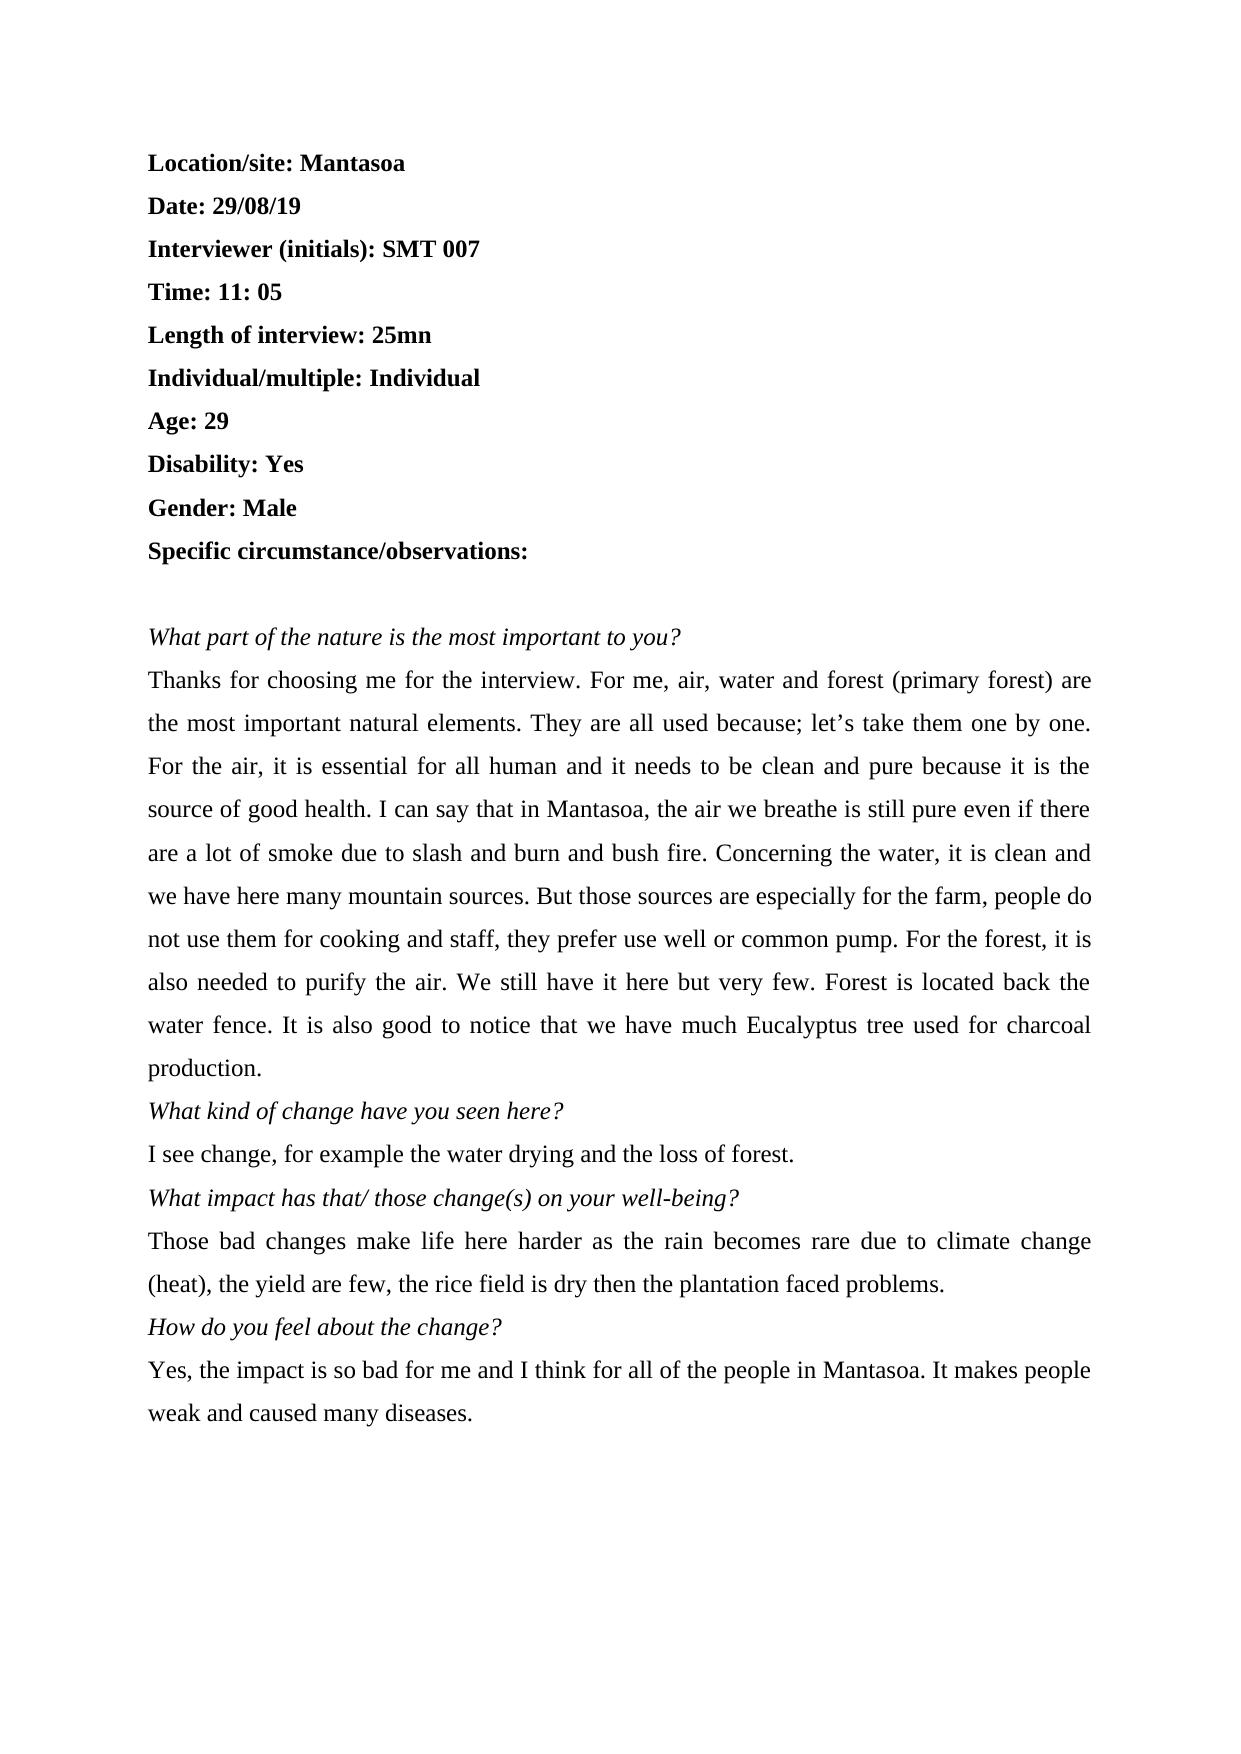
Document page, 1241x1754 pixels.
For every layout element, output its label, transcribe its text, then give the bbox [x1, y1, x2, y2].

text Yes, the impact is so bad for me and I think for all of the people in Mantasoa. It makes people weak and caused many diseases. [148, 1355, 1093, 1427]
text Specific circumstance/observations: [148, 536, 1093, 564]
text Disability: Yes [148, 449, 1093, 478]
text Age: 29 [148, 406, 1093, 435]
text Date: 29/08/19 [148, 191, 1093, 219]
text Time: 11: 05 [148, 277, 1093, 306]
text Individual/multiple: Individual [148, 363, 1093, 392]
text Those bad changes make life here harder as the rain becomes rare due to climate change (heat), the yield are few, the rice field is dry then the plantation faced problems. [148, 1226, 1093, 1298]
text What kind of change have you seen here? [148, 1096, 1093, 1125]
text What part of the nature is the most important to you? [148, 622, 1093, 651]
text What impact has that/ those change(s) on your well-being? [148, 1183, 1093, 1211]
text Thanks for choosing me for the interview. For me, air, water and forest (primary forest) are the most important natural elements. They are all used because; let’s take them one by one. For the air, it is essential for all human and it needs to be clean and pure because it is the source of good health. I can say that in Mantasoa, the air we breathe is still pure even if there are a lot of smoke due to slash and burn and bush fire. Concerning the water, it is clean and we have here many mountain sources. But those sources are especially for the farm, people do not use them for cooking and staff, they prefer use well or common pump. For the forest, it is also needed to purify the air. We still have it here but very few. Forest is located back the water fence. It is also good to notice that we have much Eucalyptus tree used for charcoal production. [148, 665, 1093, 1082]
text How do you feel about the change? [148, 1312, 1093, 1341]
text Location/site: Mantasoa [148, 148, 1093, 176]
text Gender: Male [148, 493, 1093, 521]
text Length of interview: 25mn [148, 320, 1093, 349]
text Interviewer (initials): SMT 007 [148, 234, 1093, 263]
text I see change, for example the water drying and the loss of forest. [148, 1139, 1093, 1168]
